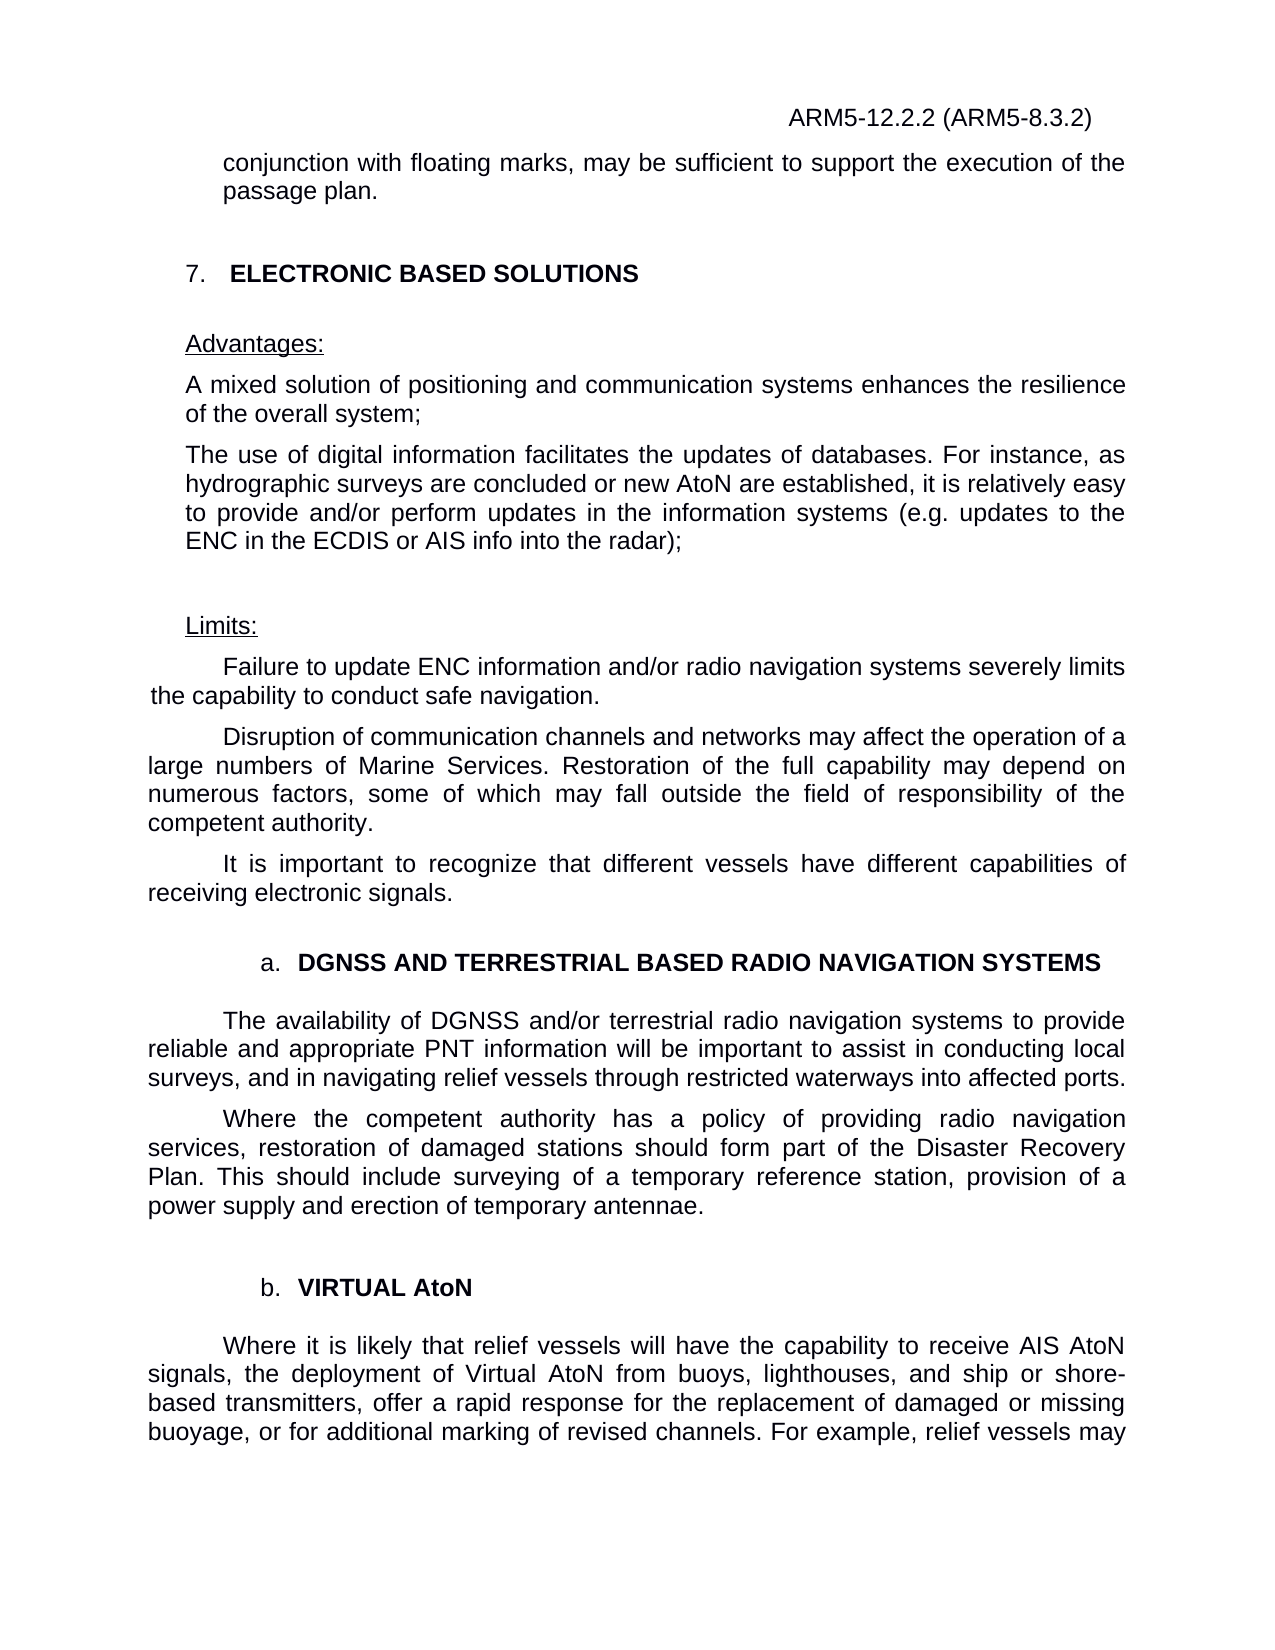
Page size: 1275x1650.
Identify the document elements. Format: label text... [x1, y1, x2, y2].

subtitle The use of digital information facilitates the updates of databases. For instance, as hydrographic surveys are concluded or new AtoN are established, it is relatively easy to provide and/or perform updates in the information systems (e.g. updates to the ENC in the ECDIS or AIS info into the radar); [185, 440, 1127, 555]
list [185, 148, 1127, 205]
text The availability of DGNSS and/or terrestrial radio navigation systems to provide reliable and appropriate PNT information will be important to assist in conducting local surveys, and in navigating relief vessels through restricted waterways into affected ports. [148, 1006, 1127, 1092]
text Limits: [185, 611, 1127, 639]
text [148, 1331, 1127, 1446]
text Where the competent authority has a policy of providing radio navigation services, restoration of damaged stations should form part of the Disaster Recovery Plan. This should include surveying of a temporary reference station, provision of a power supply and erection of temporary antennae. [148, 1104, 1127, 1219]
text Advantages: [185, 329, 1127, 358]
subtitle A mixed solution of positioning and communication systems enhances the resilience of the overall system; [185, 370, 1127, 428]
subtitle Failure to update ENC information and/or radio navigation systems severely limits the capability to conduct safe navigation. [150, 652, 1127, 709]
list ELECTRONIC BASED SOLUTIONS [185, 259, 1127, 288]
text Disruption of communication channels and networks may affect the operation of a large numbers of Marine Services. Restoration of the full capability may depend on numerous factors, some of which may fall outside the field of responsibility of the competent authority. [148, 722, 1127, 837]
list DGNSS AND TERRESTRIAL BASED RADIO NAVIGATION SYSTEMS [260, 948, 1127, 977]
text It is important to recognize that different vessels have different capabilities of receiving electronic signals. [148, 849, 1127, 907]
list VIRTUAL AtoN [260, 1273, 1127, 1302]
